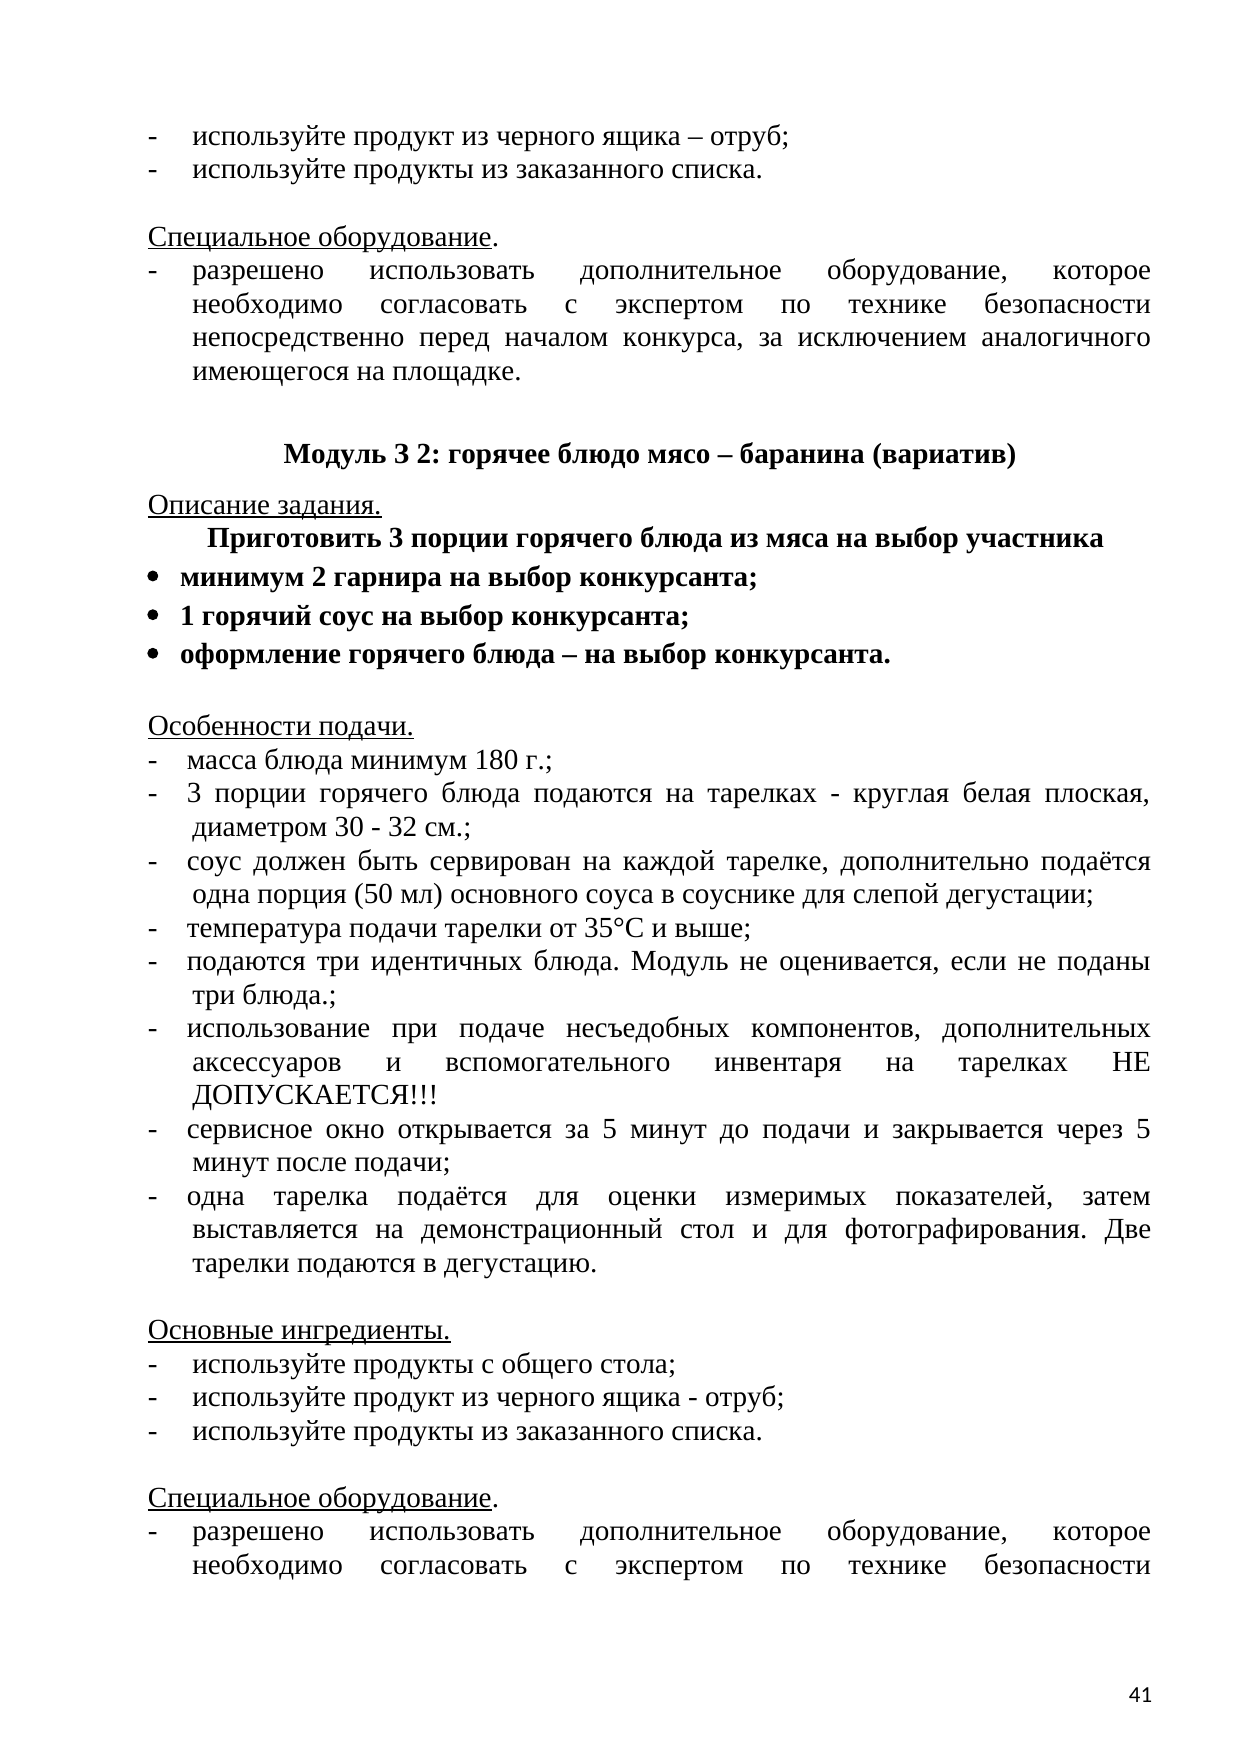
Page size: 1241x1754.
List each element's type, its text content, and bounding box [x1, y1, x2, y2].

list Описание задания. [148, 487, 1152, 520]
list 3 порции горячего блюда подаются на тарелках - круглая белая плоская, диаметром 30 - 32 см.; [148, 776, 1152, 843]
list одна тарелка подаётся для оценки измеримых показателей, затем выставляется на демонстрационный стол и для фотографирования. Две тарелки подаются в дегустацию. [148, 1178, 1152, 1279]
list Основные ингредиенты. [148, 1312, 1152, 1346]
list оформление горячего блюда – на выбор конкурсанта. [148, 636, 1152, 670]
list температура подачи тарелки от 35°С и выше; [148, 910, 1152, 943]
list Специальное оборудование. [148, 219, 1152, 252]
text Модуль З 2: горячее блюдо мясо – баранина (вариатив) [148, 437, 1152, 470]
list 1 горячий соус на выбор конкурсанта; [148, 598, 1152, 631]
list сервисное окно открывается за 5 минут до подачи и закрывается через 5 минут после подачи; [148, 1111, 1152, 1178]
list Специальное оборудование. [148, 1480, 1152, 1513]
list соус должен быть сервирован на каждой тарелке, дополнительно подаётся одна порция (50 мл) основного соуса в соуснике для слепой дегустации; [148, 843, 1152, 910]
text Приготовить 3 порции горячего блюда из мяса на выбор участника [148, 520, 1152, 554]
list используйте продукты из заказанного списка. [148, 152, 1152, 185]
list использование при подаче несъедобных компонентов, дополнительных аксессуаров и вспомогательного инвентаря на тарелках НЕ ДОПУСКАЕТСЯ!!! [148, 1010, 1152, 1111]
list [148, 1513, 1152, 1581]
list используйте продукт из черного ящика – отруб; [148, 118, 1152, 152]
list используйте продукты с общего стола; [148, 1346, 1152, 1379]
list минимум 2 гарнира на выбор конкурсанта; [148, 559, 1152, 593]
list подаются три идентичных блюда. Модуль не оценивается, если не поданы три блюда.; [148, 943, 1152, 1010]
list используйте продукты из заказанного списка. [148, 1413, 1152, 1446]
list используйте продукт из черного ящика - отруб; [148, 1379, 1152, 1413]
list масса блюда минимум 180 г.; [148, 742, 1152, 776]
list Особенности подачи. [148, 708, 1152, 742]
